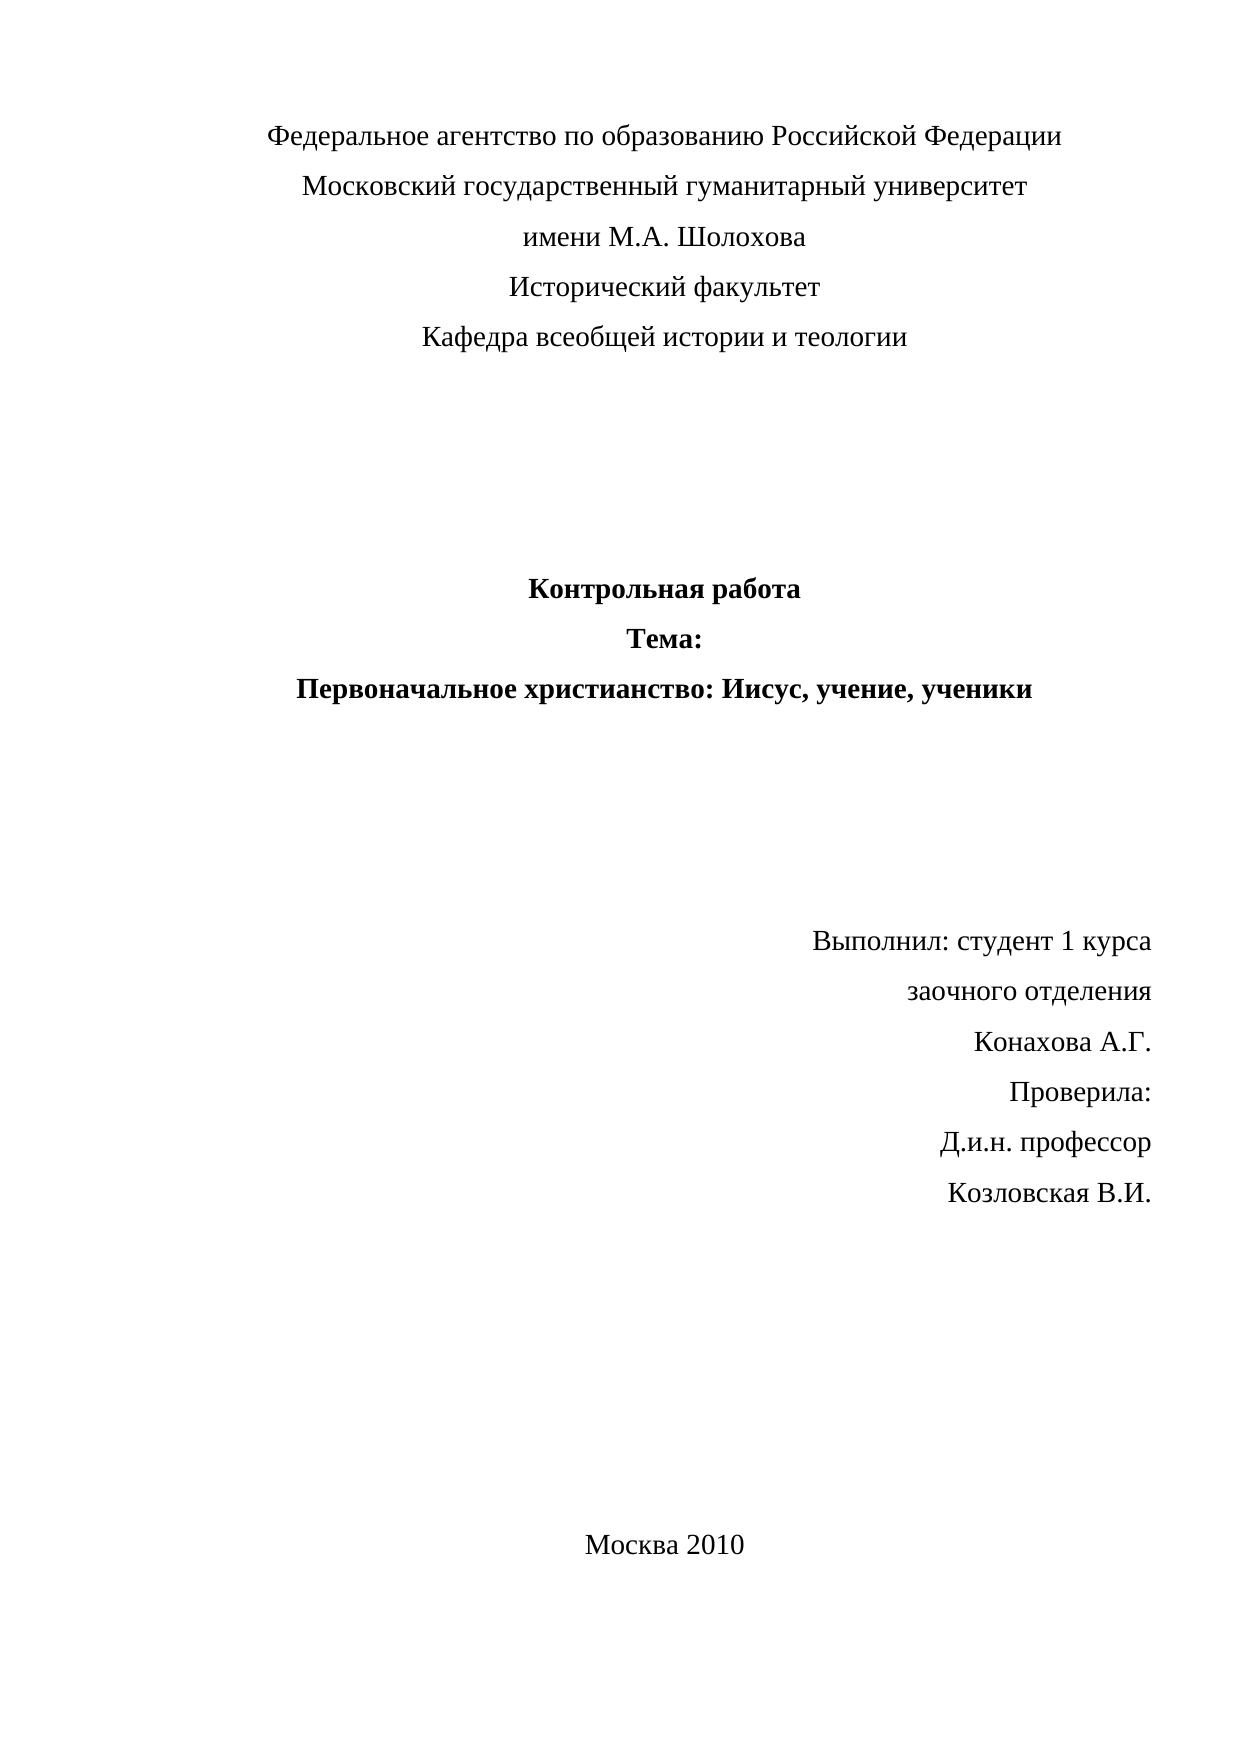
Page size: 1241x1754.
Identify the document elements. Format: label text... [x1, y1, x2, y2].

text Федеральное агентство по образованию Российской Федерации [177, 118, 1152, 152]
text Выполнил: студент 1 курса [177, 923, 1152, 957]
text Д.и.н. профессор [177, 1124, 1152, 1158]
text Конахова А.Г. [177, 1024, 1152, 1057]
text Тема: [177, 621, 1152, 655]
text Проверила: [177, 1074, 1152, 1108]
text Первоначальное христианство: Иисус, учение, ученики [177, 672, 1152, 705]
text Москва 2010 [177, 1527, 1152, 1560]
text Исторический факультет [177, 269, 1152, 303]
text Контрольная работа [177, 571, 1152, 604]
text Кафедра всеобщей истории и теологии [177, 319, 1152, 353]
text Московский государственный гуманитарный университет [177, 168, 1152, 202]
text заочного отделения [177, 973, 1152, 1007]
text Козловская В.И. [177, 1175, 1152, 1208]
text имени М.А. Шолохова [177, 219, 1152, 252]
